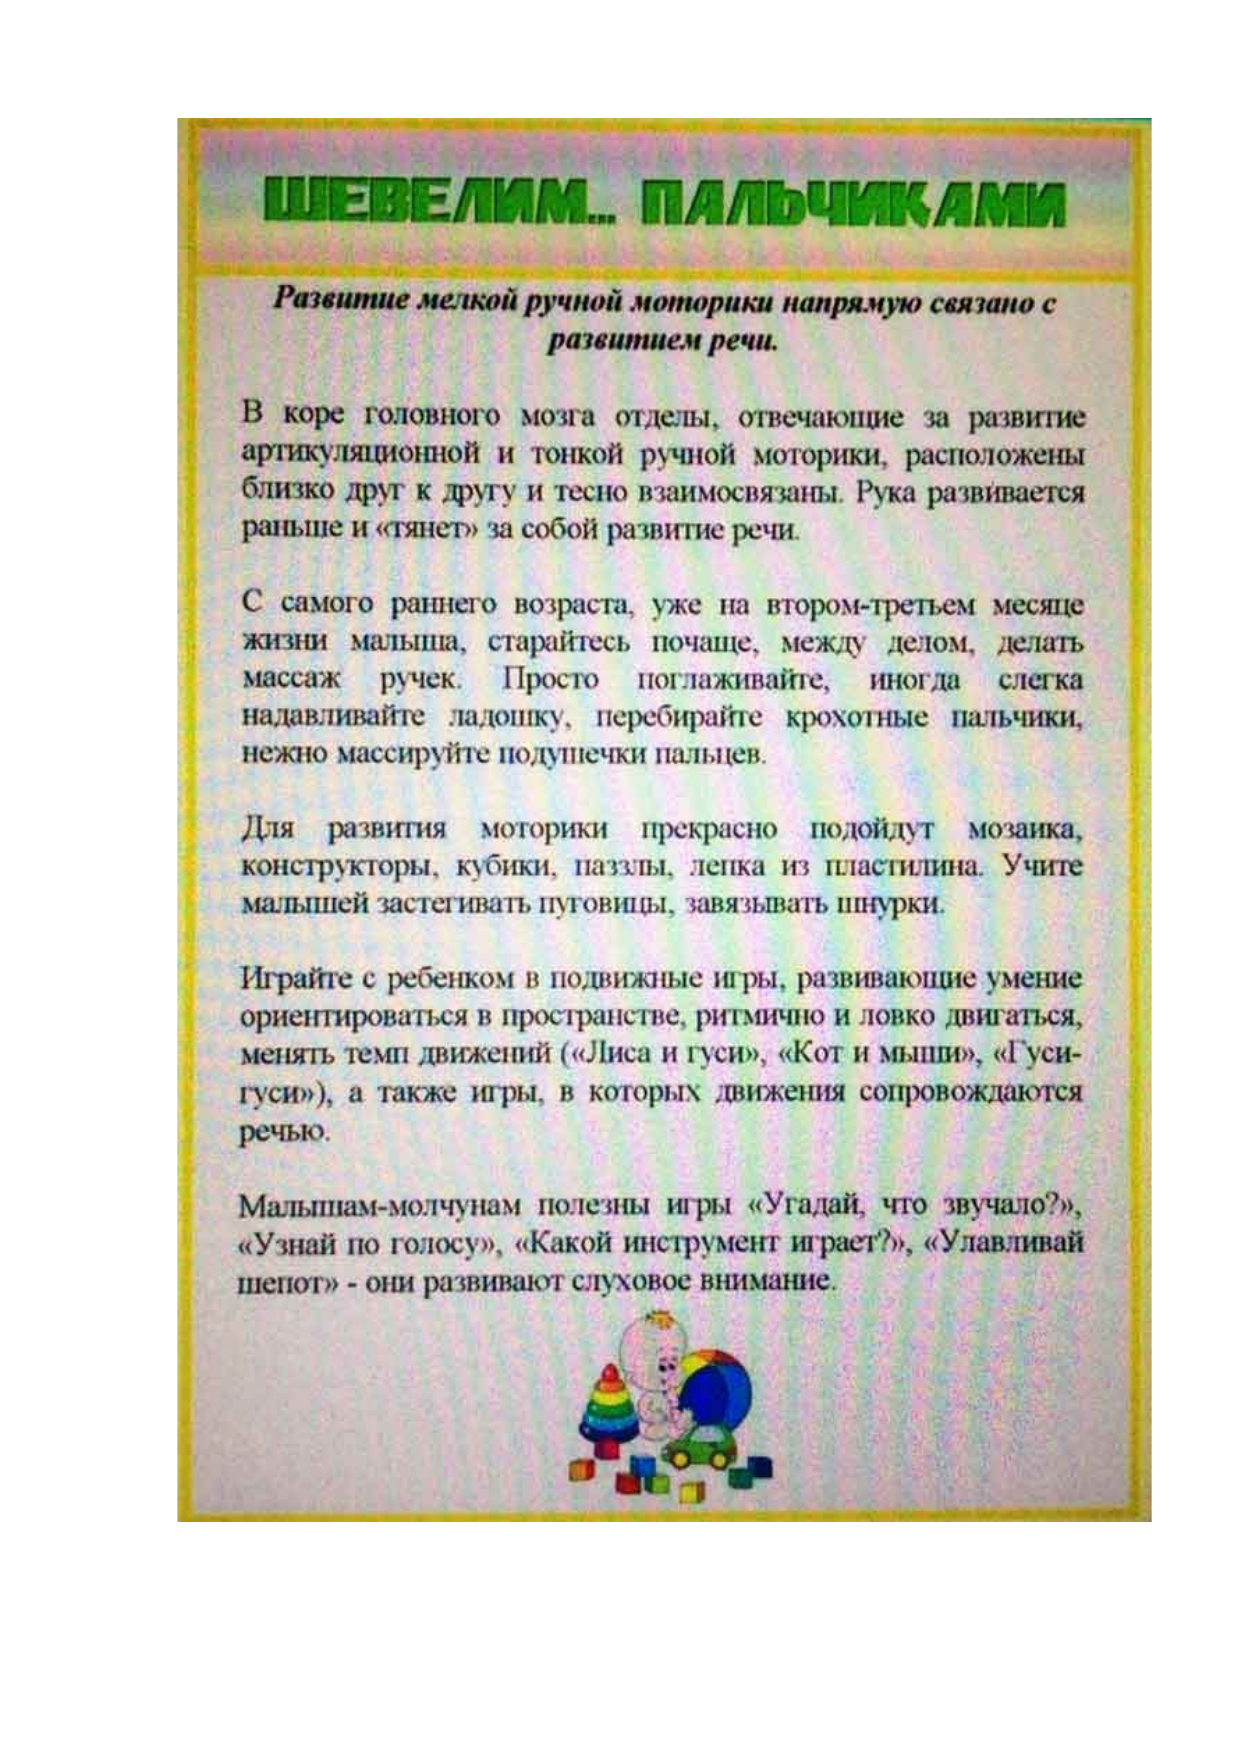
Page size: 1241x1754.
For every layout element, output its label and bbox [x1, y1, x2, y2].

picture [177, 118, 1152, 1522]
